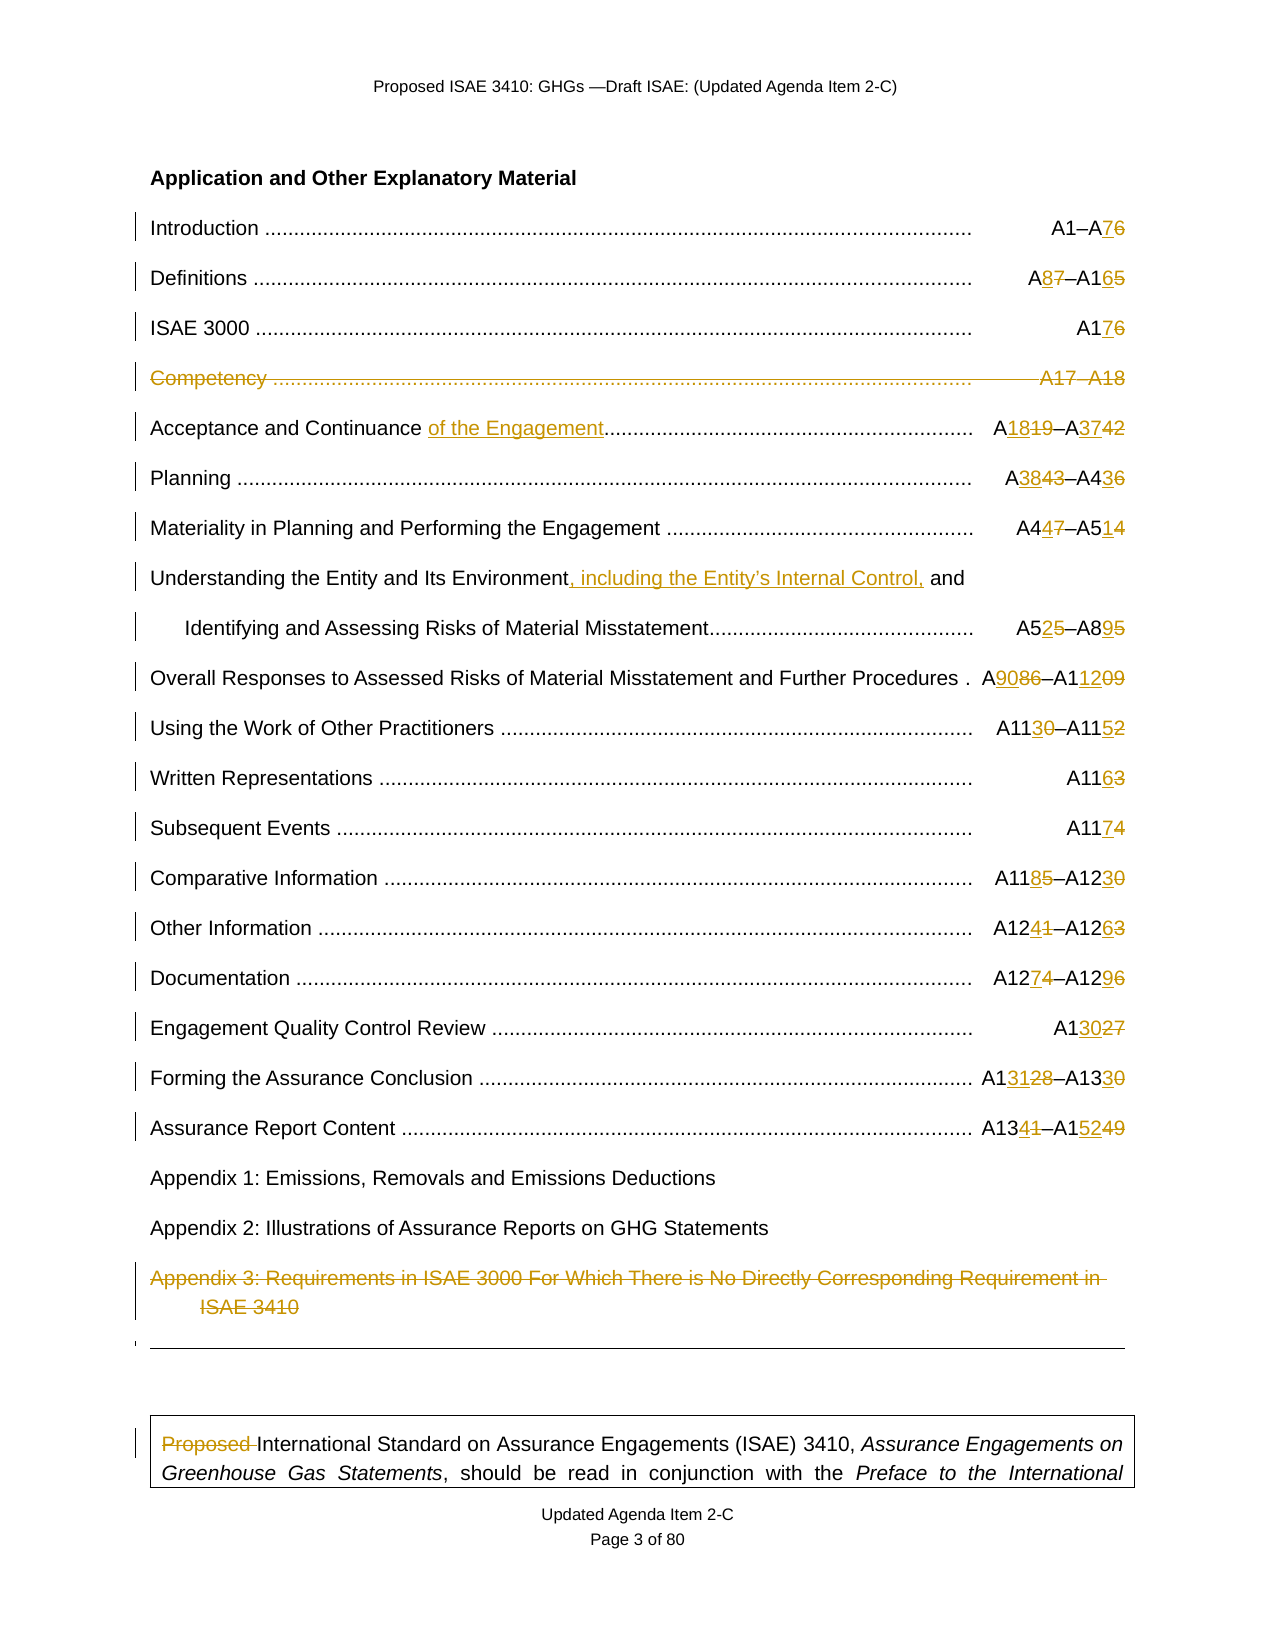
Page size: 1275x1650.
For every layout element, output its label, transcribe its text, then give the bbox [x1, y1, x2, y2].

text Comparative Information A11–A12 [150, 862, 1125, 891]
text Definitions A–A1 [150, 262, 1125, 291]
text Other Information A12–A12 [150, 912, 1125, 941]
text Acceptance and Continuance A–A [150, 412, 1125, 441]
text Planning A–A4 [150, 462, 1125, 491]
text Identifying and Assessing Risks of Material Misstatement A5–A8 [150, 612, 1125, 641]
text Materiality in Planning and Performing the Engagement A4–A5 [150, 512, 1125, 541]
text ISAE 3000 A1 [150, 312, 1125, 341]
text Assurance Report Content A13–A1 [150, 1112, 1125, 1141]
text Appendix 1: Emissions, Removals and Emissions Deductions [150, 1162, 1125, 1191]
text Subsequent Events A11 [150, 812, 1125, 841]
text Documentation A12–A12 [150, 962, 1125, 991]
text Introduction A1–A [150, 212, 1125, 241]
text Forming the Assurance Conclusion A1–A13 [150, 1062, 1125, 1091]
text Understanding the Entity and Its Environment and [150, 562, 1125, 591]
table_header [151, 1416, 1134, 1487]
text Application and Other Explanatory Material [150, 162, 1125, 191]
text Appendix 2: Illustrations of Assurance Reports on GHG Statements [150, 1212, 1125, 1241]
text Using the Work of Other Practitioners A11–A11 [150, 712, 1125, 741]
text Engagement Quality Control Review A1 [150, 1012, 1125, 1041]
text Overall Responses to Assessed Risks of Material Misstatement and Further Procedures A–A1 [150, 662, 1125, 691]
text Written Representations A11 [150, 762, 1125, 791]
